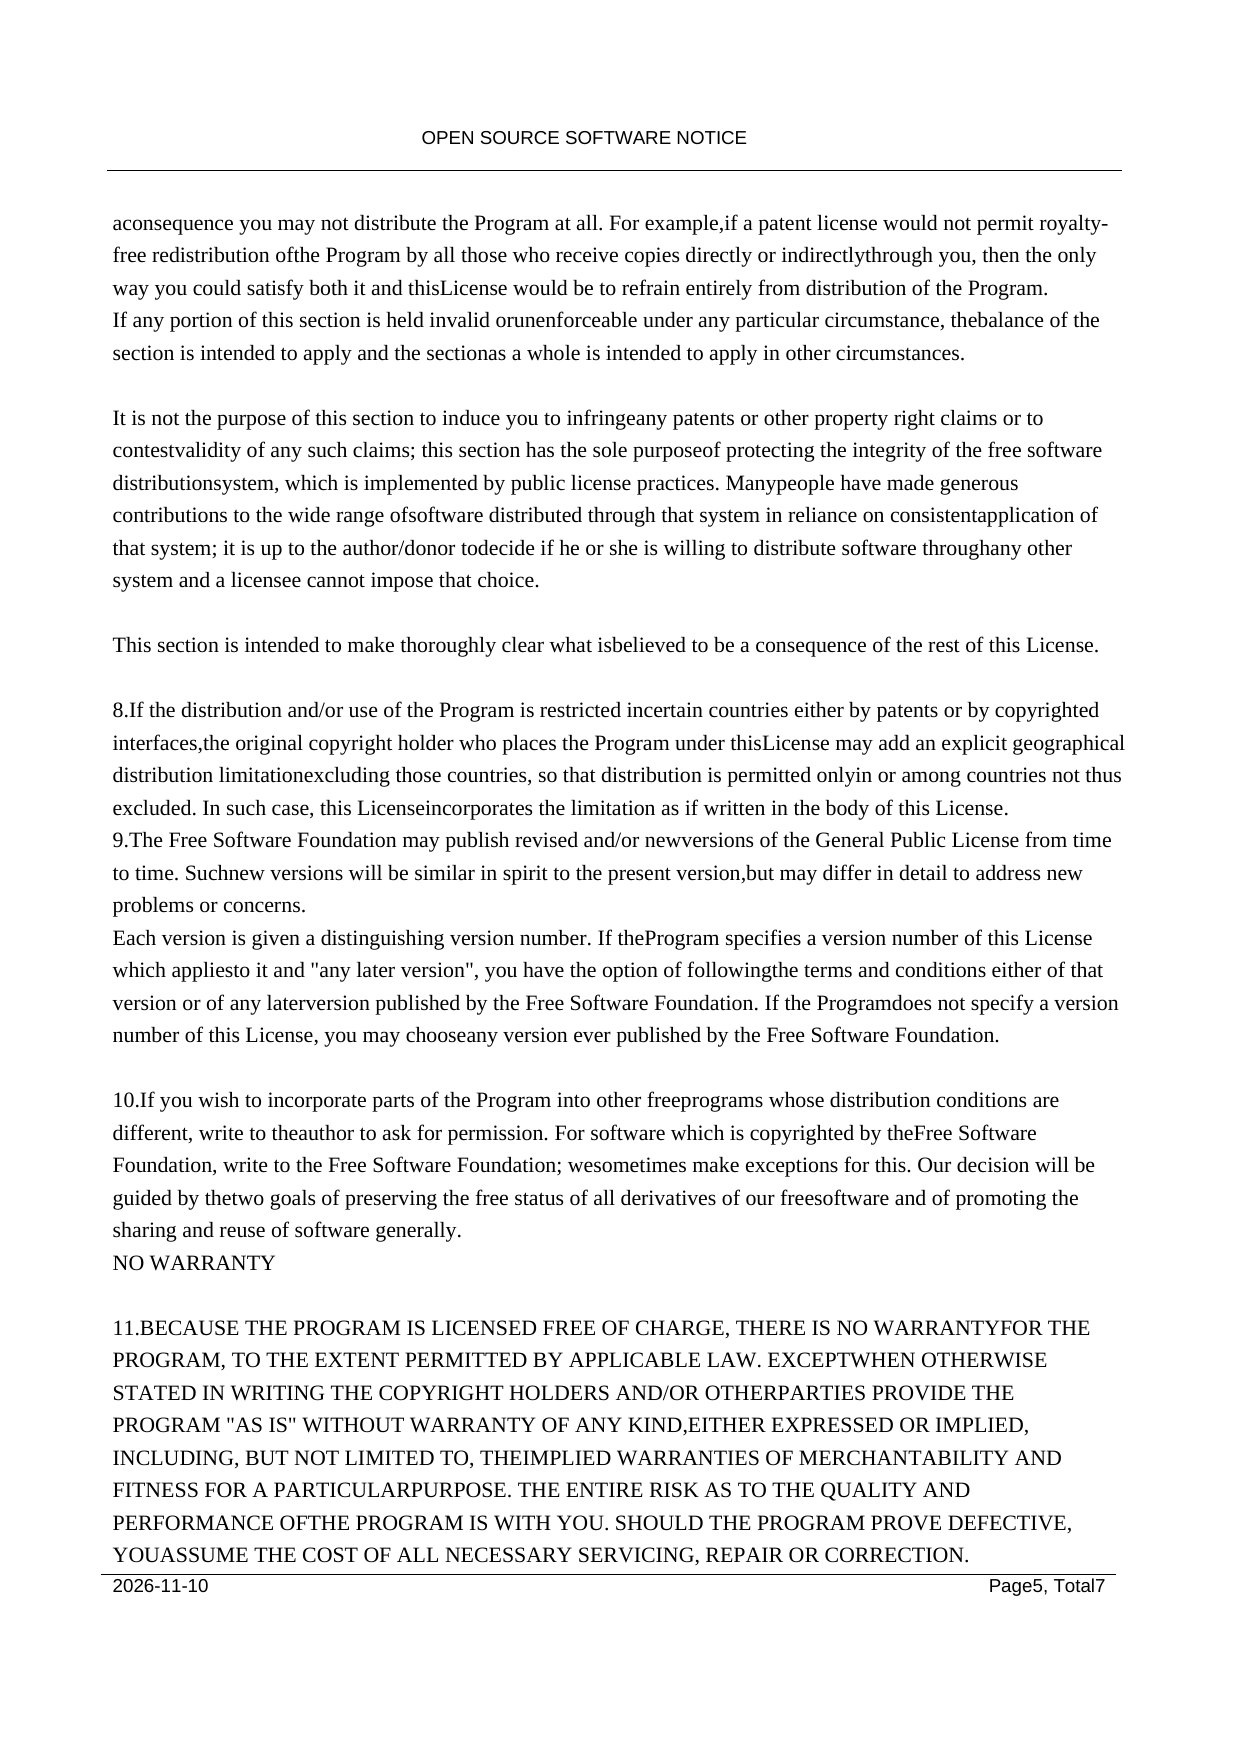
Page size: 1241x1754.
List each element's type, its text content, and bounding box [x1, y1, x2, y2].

text This section is intended to make thoroughly clear what isbelieved to be a consequence of the rest of this License. [112, 629, 1128, 661]
text NO WARRANTY [112, 1246, 1128, 1279]
text 10.If you wish to incorporate parts of the Program into other freeprograms whose distribution conditions are different, write to theauthor to ask for permission. For software which is copyrighted by theFree Software Foundation, write to the Free Software Foundation; wesometimes make exceptions for this. Our decision will be guided by thetwo goals of preserving the free status of all derivatives of our freesoftware and of promoting the sharing and reuse of software generally. [112, 1084, 1128, 1246]
text It is not the purpose of this section to induce you to infringeany patents or other property right claims or to contestvalidity of any such claims; this section has the sole purposeof protecting the integrity of the free software distributionsystem, which is implemented by public license practices. Manypeople have made generous contributions to the wide range ofsoftware distributed through that system in reliance on consistentapplication of that system; it is up to the author/donor todecide if he or she is willing to distribute software throughany other system and a licensee cannot impose that choice. [112, 401, 1128, 596]
text 11.BECAUSE THE PROGRAM IS LICENSED FREE OF CHARGE, THERE IS NO WARRANTYFOR THE PROGRAM, TO THE EXTENT PERMITTED BY APPLICABLE LAW. EXCEPTWHEN OTHERWISE STATED IN WRITING THE COPYRIGHT HOLDERS AND/OR OTHERPARTIES PROVIDE THE PROGRAM "AS IS" WITHOUT WARRANTY OF ANY KIND,EITHER EXPRESSED OR IMPLIED, INCLUDING, BUT NOT LIMITED TO, THEIMPLIED WARRANTIES OF MERCHANTABILITY AND FITNESS FOR A PARTICULARPURPOSE. THE ENTIRE RISK AS TO THE QUALITY AND PERFORMANCE OFTHE PROGRAM IS WITH YOU. SHOULD THE PROGRAM PROVE DEFECTIVE, YOUASSUME THE COST OF ALL NECESSARY SERVICING, REPAIR OR CORRECTION. [112, 1311, 1128, 1571]
text If any portion of this section is held invalid orunenforceable under any particular circumstance, thebalance of the section is intended to apply and the sectionas a whole is intended to apply in other circumstances. [112, 304, 1128, 369]
text 8.If the distribution and/or use of the Program is restricted incertain countries either by patents or by copyrighted interfaces,the original copyright holder who places the Program under thisLicense may add an explicit geographical distribution limitationexcluding those countries, so that distribution is permitted onlyin or among countries not thus excluded. In such case, this Licenseincorporates the limitation as if written in the body of this License. [112, 694, 1128, 824]
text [112, 206, 1128, 304]
text 9.The Free Software Foundation may publish revised and/or newversions of the General Public License from time to time. Suchnew versions will be similar in spirit to the present version,but may differ in detail to address new problems or concerns. [112, 824, 1128, 921]
text Each version is given a distinguishing version number. If theProgram specifies a version number of this License which appliesto it and "any later version", you have the option of followingthe terms and conditions either of that version or of any laterversion published by the Free Software Foundation. If the Programdoes not specify a version number of this License, you may chooseany version ever published by the Free Software Foundation. [112, 921, 1128, 1051]
